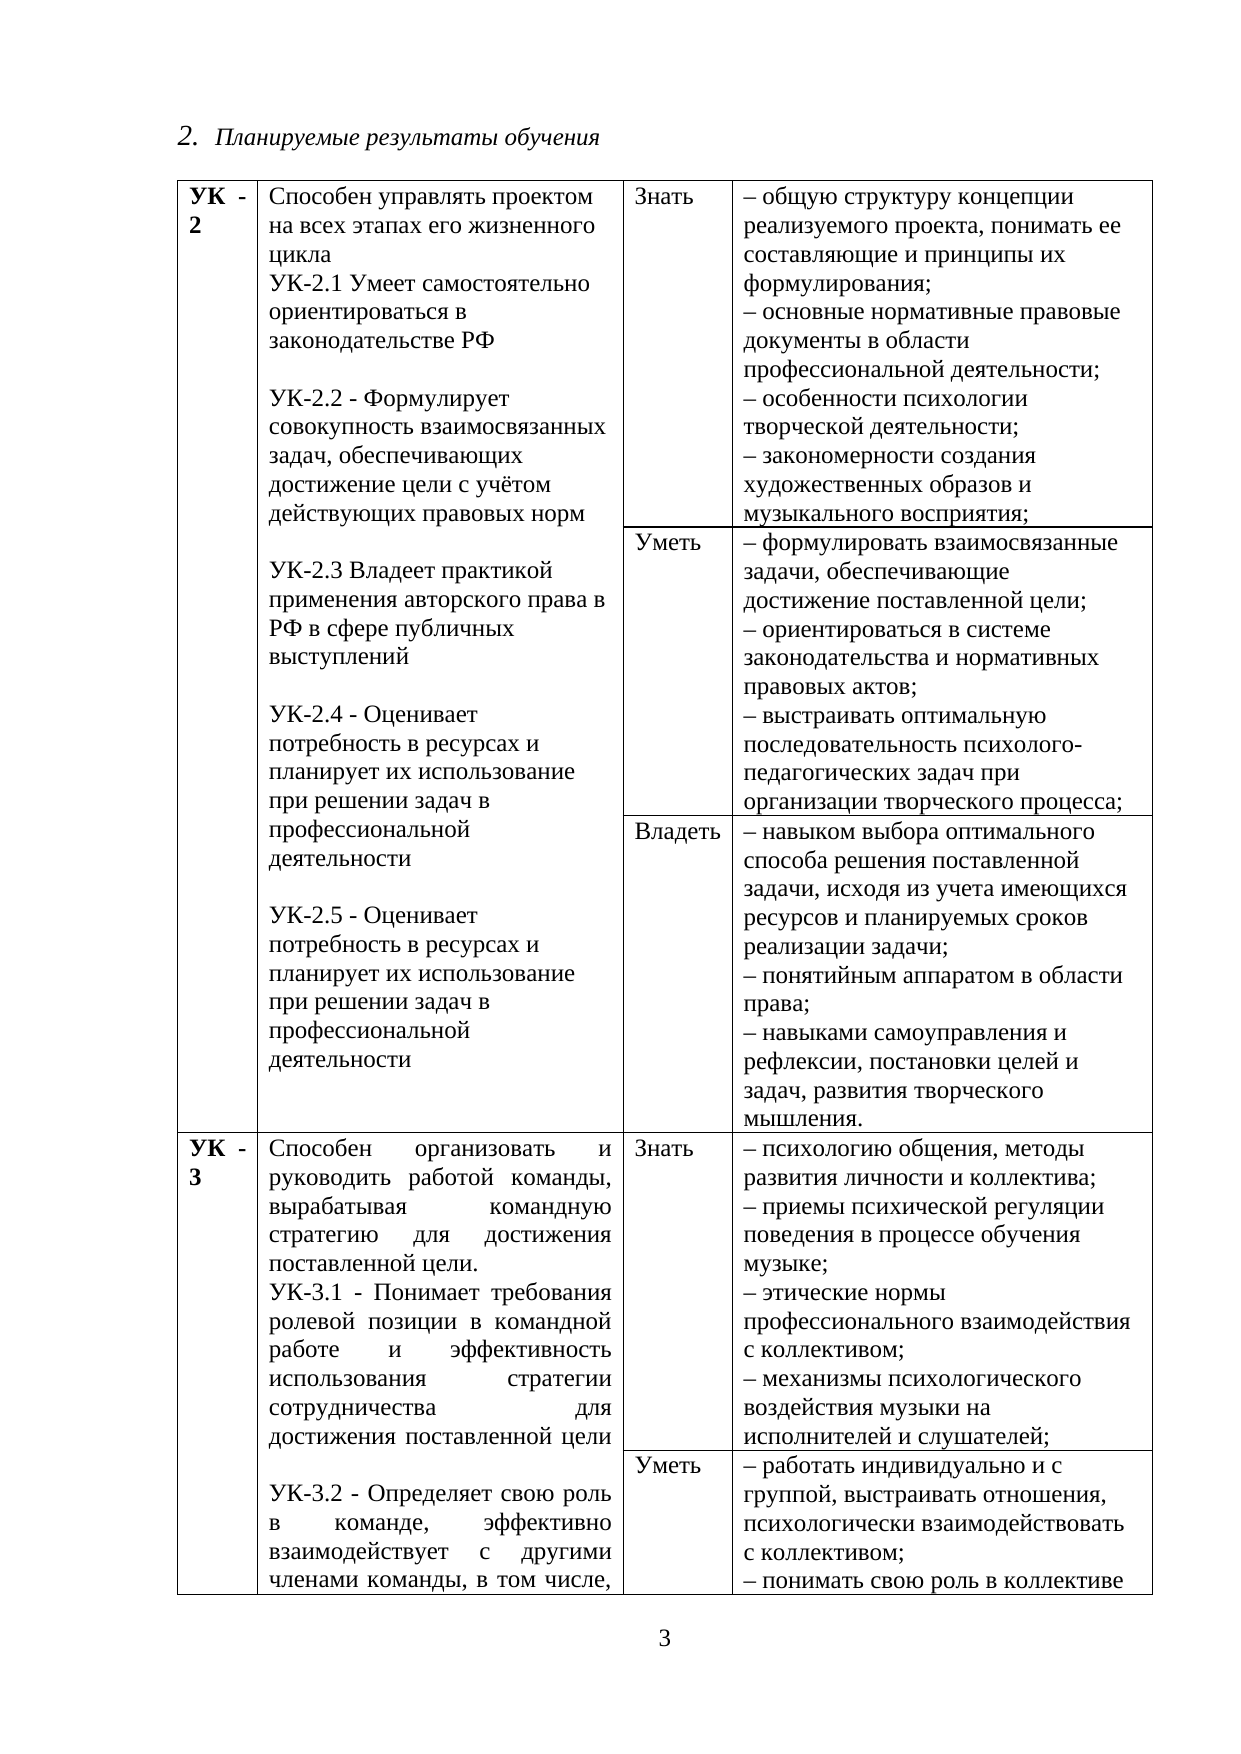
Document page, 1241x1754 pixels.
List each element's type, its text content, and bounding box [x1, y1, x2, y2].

table_cell Знать [624, 1133, 732, 1449]
table_cell Способен организовать и руководить работой команды, вырабатывая командную стратегию для достижения поставленной цели. УК-3.1 - Понимает требования ролевой позиции в командной работе и эффективность использования стратегии сотрудничества для достижения поставленной цели УК-3.2 - Определяет свою роль в команде, эффективно взаимодействует с другими членами команды, в том числе, участвует в обмене информацией, знаниями и опытом в интересах выполнениях командной задачи [258, 1133, 623, 1594]
table_cell Уметь [624, 1451, 732, 1594]
table_header УК - 2 [178, 181, 257, 1132]
table_cell – формулировать взаимосвязанные задачи, обеспечивающие достижение поставленной цели; – ориентироваться в системе законодательства и нормативных правовых актов; – выстраивать оптимальную последовательность психолого-педагогических задач при организации творческого процесса; [733, 528, 1152, 815]
table_cell Уметь [624, 528, 732, 815]
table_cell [733, 1451, 1152, 1594]
table_header Знать [624, 181, 732, 526]
table_header – общую структуру концепции реализуемого проекта, понимать ее составляющие и принципы их формулирования; – основные нормативные правовые документы в области профессиональной деятельности; – особенности психологии творческой деятельности; – закономерности создания художественных образов и музыкального восприятия; [733, 181, 1152, 526]
table_header Способен управлять проектом на всех этапах его жизненного цикла УК-2.1 Умеет самостоятельно ориентироваться в законодательстве РФ УК-2.2 - Формулирует совокупность взаимосвязанных задач, обеспечивающих достижение цели с учётом действующих правовых норм УК-2.3 Владеет практикой применения авторского права в РФ в сфере публичных выступлений УК-2.4 - Оценивает потребность в ресурсах и планирует их использование при решении задач в профессиональной деятельности УК-2.5 - Оценивает потребность в ресурсах и планирует их использование при решении задач в профессиональной деятельности [258, 181, 623, 1132]
subtitle Планируемые результаты обучения [177, 118, 1152, 152]
table_cell – навыком выбора оптимального способа решения поставленной задачи, исходя из учета имеющихся ресурсов и планируемых сроков реализации задачи; – понятийным аппаратом в области права; – навыками самоуправления и рефлексии, постановки целей и задач, развития творческого мышления. [733, 816, 1152, 1132]
table_cell УК - 3 [178, 1133, 257, 1594]
table_cell – психологию общения, методы развития личности и коллектива; – приемы психической регуляции поведения в процессе обучения музыке; – этические нормы профессионального взаимодействия с коллективом; – механизмы психологического воздействия музыки на исполнителей и слушателей; [733, 1133, 1152, 1449]
table_cell Владеть [624, 816, 732, 1132]
